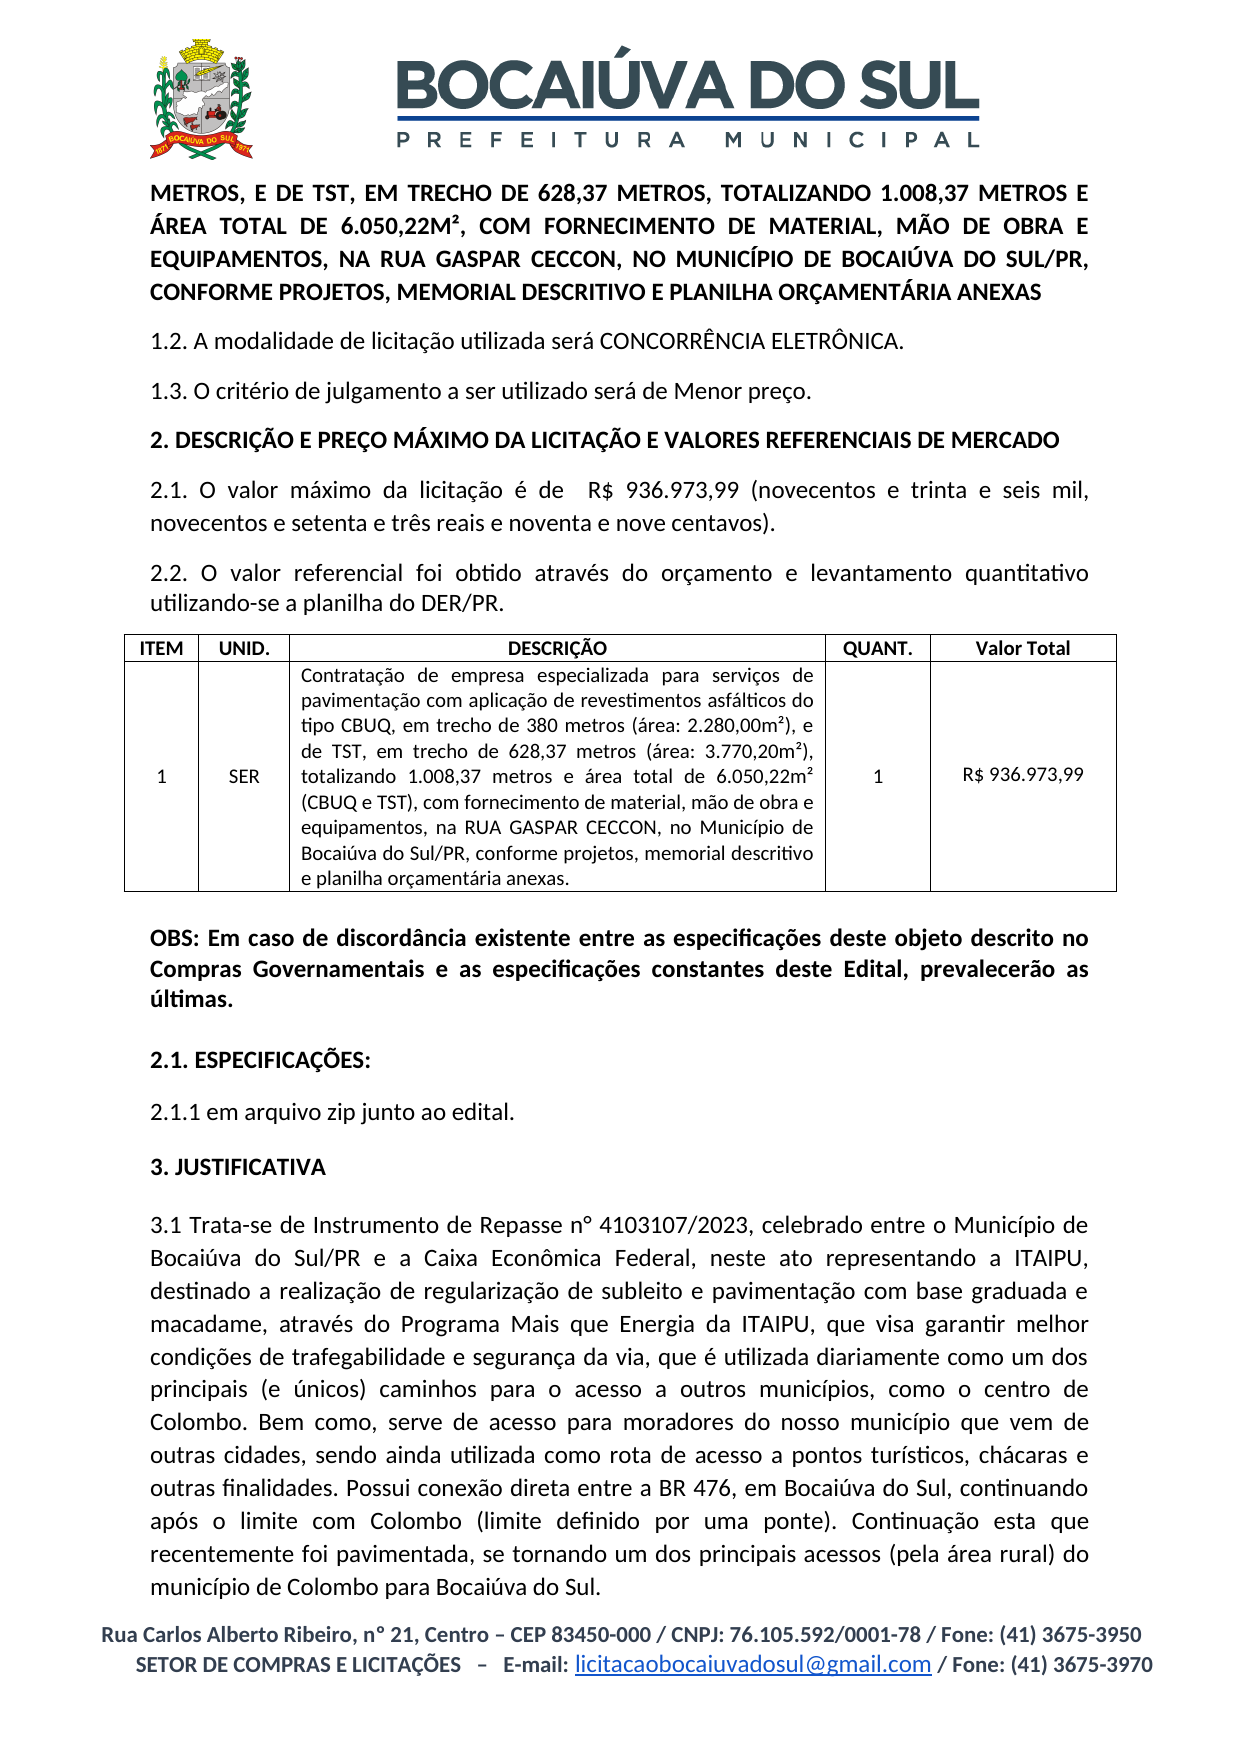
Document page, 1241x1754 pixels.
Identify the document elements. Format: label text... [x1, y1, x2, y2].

table_cell 1 [125, 662, 198, 891]
table_header UNID. [199, 635, 289, 661]
text 3.1 Trata-se de Instrumento de Repasse n° 4103107/2023, celebrado entre o Município de Bocaiúva do Sul/PR e a Caixa Econômica Federal, neste ato representando a ITAIPU, destinado a realização de regularização de subleito e pavimentação com base graduada e macadame, através do Programa Mais que Energia da ITAIPU, que visa garantir melhor condições de trafegabilidade e segurança da via, que é utilizada diariamente como um dos principais (e únicos) caminhos para o acesso a outros municípios, como o centro de Colombo. Bem como, serve de acesso para moradores do nosso município que vem de outras cidades, sendo ainda utilizada como rota de acesso a pontos turísticos, chácaras e outras finalidades. Possui conexão direta entre a BR 476, em Bocaiúva do Sul, continuando após o limite com Colombo (limite definido por uma ponte). Continuação esta que recentemente foi pavimentada, se tornando um dos principais acessos (pela área rural) do município de Colombo para Bocaiúva do Sul. [150, 1209, 1090, 1602]
text 2.2. O valor referencial foi obtido através do orçamento e levantamento quantitativo utilizando-se a planilha do DER/PR. [150, 557, 1090, 618]
table_header ITEM [125, 635, 198, 661]
table_cell 1 [826, 662, 930, 891]
picture [387, 39, 988, 159]
picture [150, 39, 253, 160]
text OBS: Em caso de discordância existente entre as especificações deste objeto descrito no Compras Governamentais e as especificações constantes deste Edital, prevalecerão as últimas. [150, 922, 1090, 1014]
table_header QUANT. [826, 635, 930, 661]
table_cell SER [199, 662, 289, 891]
table_cell R$ 936.973,99 [931, 662, 1116, 891]
table_cell Contratação de empresa especializada para serviços de pavimentação com aplicação de revestimentos asfálticos do tipo CBUQ, em trecho de 380 metros (área: 2.280,00m²), e de TST, em trecho de 628,37 metros (área: 3.770,20m²), totalizando 1.008,37 metros e área total de 6.050,22m² (CBUQ e TST), com fornecimento de material, mão de obra e equipamentos, na RUA GASPAR CECCON, no Município de Bocaiúva do Sul/PR, conforme projetos, memorial descritivo e planilha orçamentária anexas. [290, 662, 825, 891]
text 1.2. A modalidade de licitação utilizada será CONCORRÊNCIA ELETRÔNICA. [150, 325, 1090, 356]
text 2.1.1 em arquivo zip junto ao edital. [150, 1096, 1090, 1126]
table_header DESCRIÇÃO [290, 635, 825, 661]
text 2. DESCRIÇÃO E PREÇO MÁXIMO DA LICITAÇÃO E VALORES REFERENCIAIS DE MERCADO [150, 424, 1090, 455]
text 2.1. ESPECIFICAÇÕES: [150, 1044, 1090, 1075]
text 2.1. O valor máximo da licitação é de R$ 936.973,99 (novecentos e trinta e seis mil, novecentos e setenta e três reais e noventa e nove centavos). [150, 474, 1090, 538]
text 1.3. O critério de julgamento a ser utilizado será de Menor preço. [150, 375, 1090, 406]
table_header Valor Total [931, 635, 1116, 661]
text 3. JUSTIFICATIVA [150, 1151, 1090, 1182]
